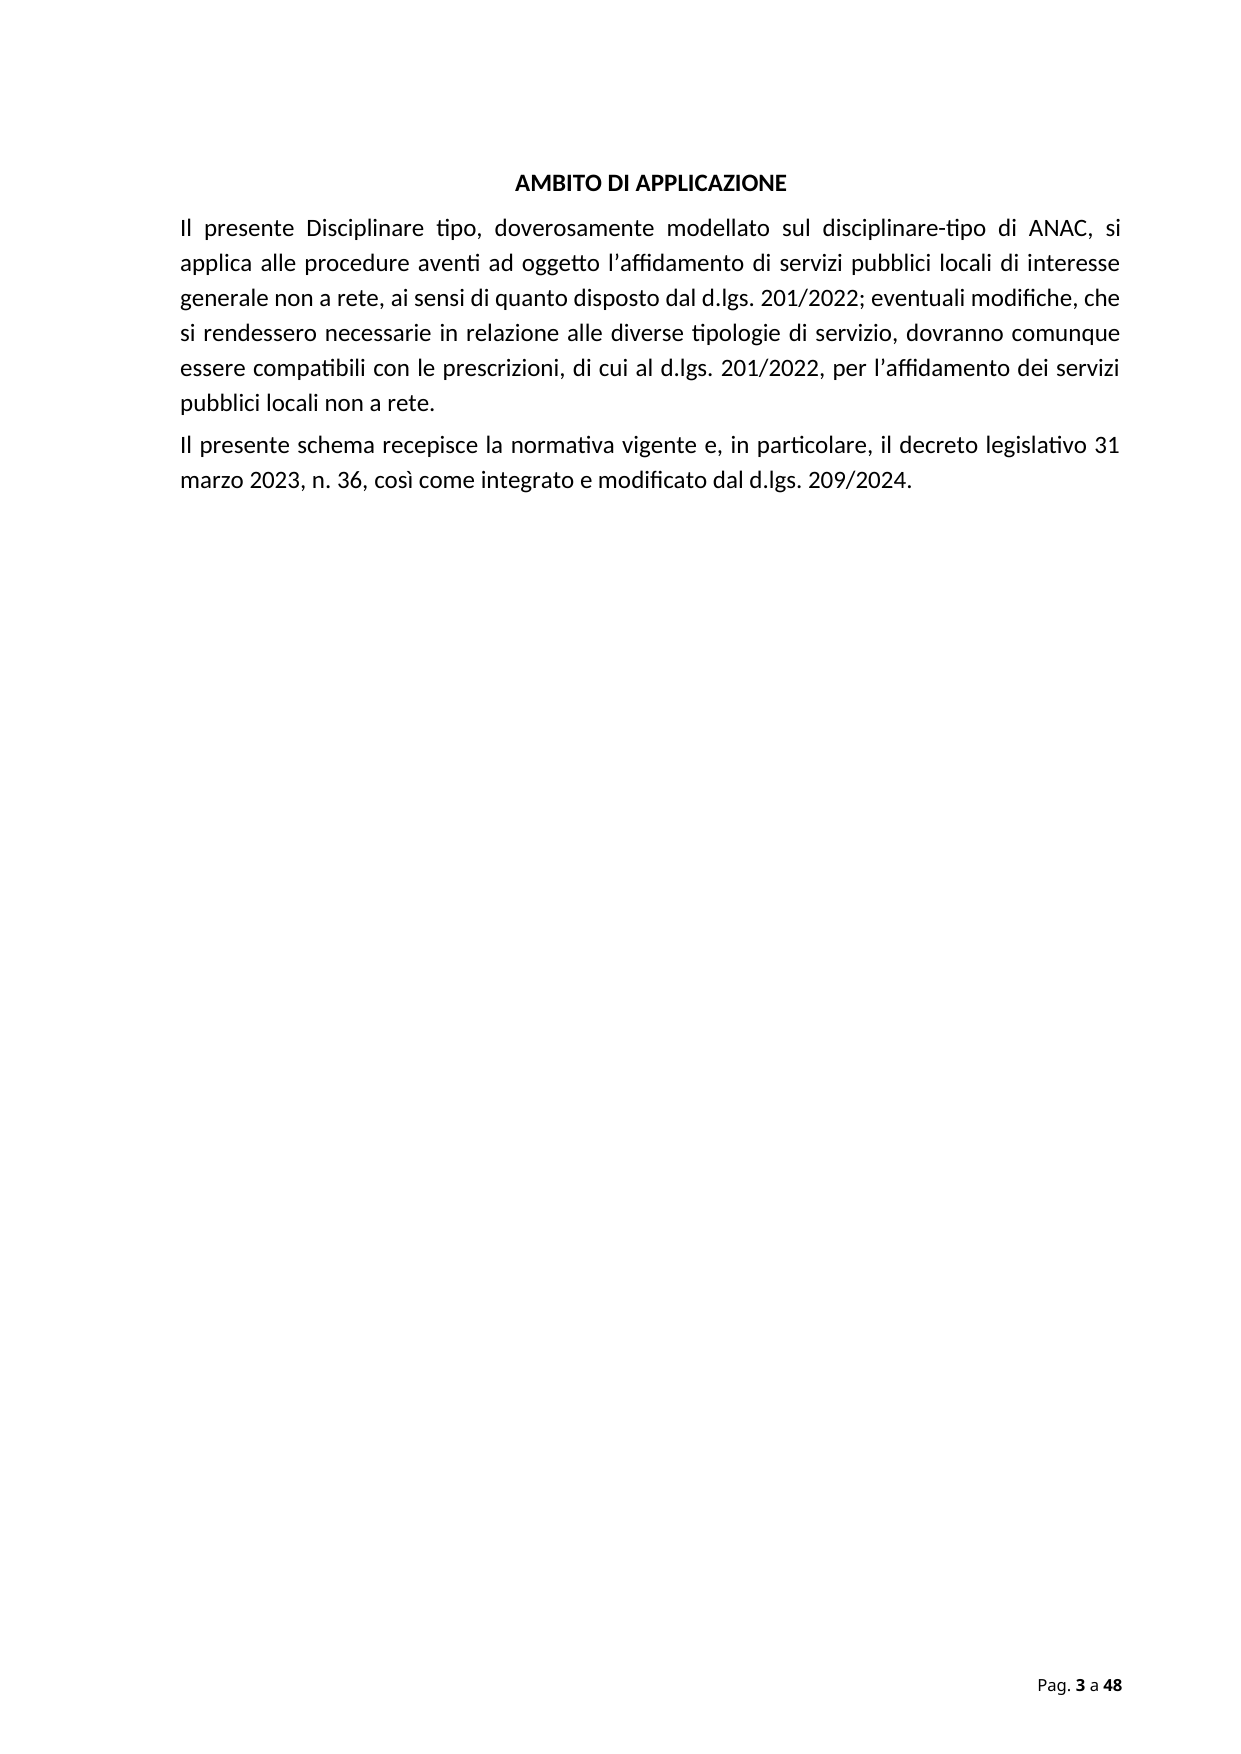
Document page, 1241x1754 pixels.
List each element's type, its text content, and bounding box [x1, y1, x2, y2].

text Il presente schema recepisce la normativa vigente e, in particolare, il decreto legislativo 31 marzo 2023, n. 36, così come integrato e modificato dal d.lgs. 209/2024. [180, 429, 1122, 494]
text Il presente Disciplinare tipo, doverosamente modellato sul disciplinare-tipo di ANAC, si applica alle procedure aventi ad oggetto l’affidamento di servizi pubblici locali di interesse generale non a rete, ai sensi di quanto disposto dal d.lgs. 201/2022; eventuali modifiche, che si rendessero necessarie in relazione alle diverse tipologie di servizio, dovranno comunque essere compatibili con le prescrizioni, di cui al d.lgs. 201/2022, per l’affidamento dei servizi pubblici locali non a rete. [180, 212, 1122, 418]
subtitle AMBITO DI APPLICAZIONE [180, 167, 1122, 198]
